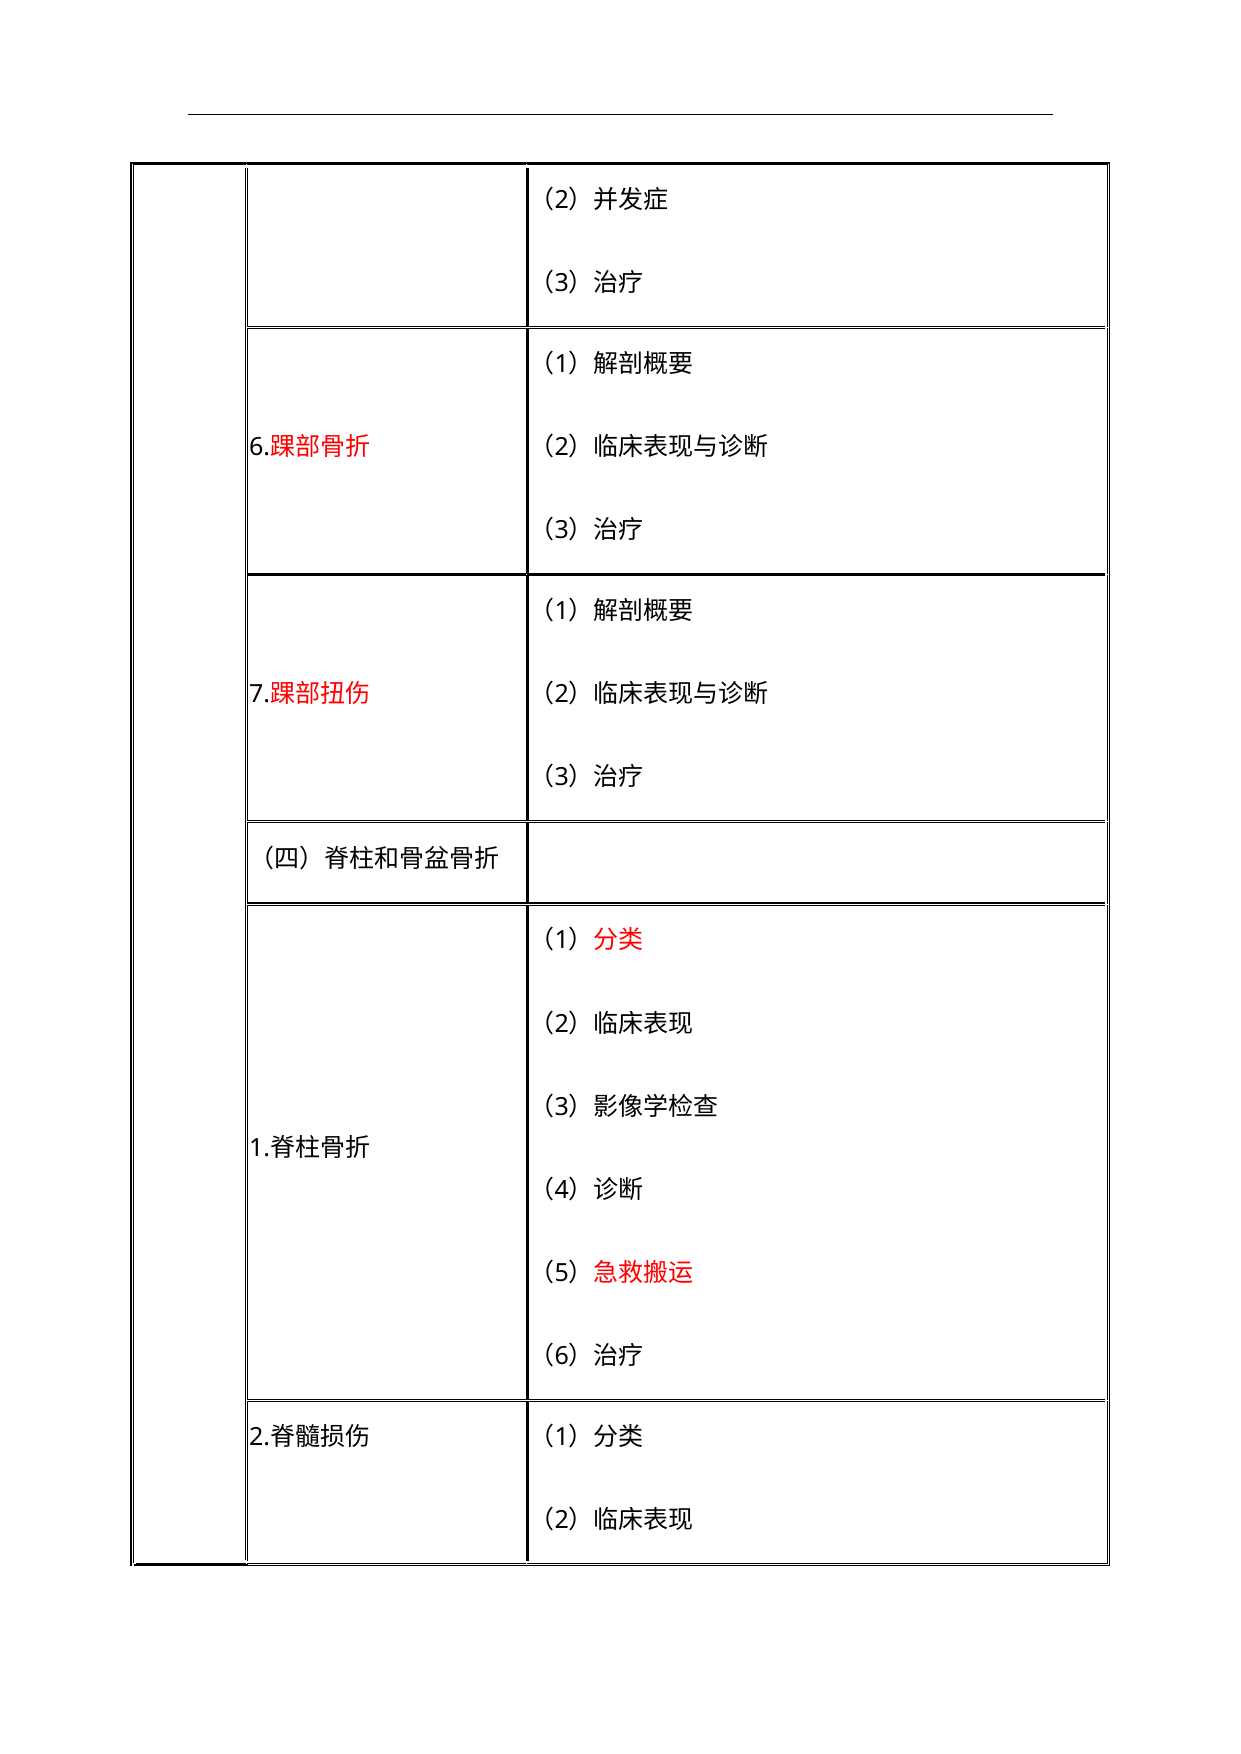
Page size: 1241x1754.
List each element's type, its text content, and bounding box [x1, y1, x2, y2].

table_cell （1）解剖 （2）并发症 （3）治疗 [527, 165, 1107, 326]
table_cell 5.胫腓骨骨折 [247, 164, 527, 326]
table_cell [527, 820, 1108, 902]
table_cell 6.踝部骨折 [248, 329, 526, 573]
table_cell 1.脊柱骨折 [248, 906, 526, 1399]
table_cell （1）分类 （2）临床表现 （3）影像学检查 （4）诊断 （5）急救搬运 （6）治疗 [529, 902, 1107, 1399]
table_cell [527, 1399, 1108, 1562]
table_cell （1）解剖概要 （2）临床表现与诊断 （3）治疗 [527, 326, 1108, 573]
table_cell 7.踝部扭伤 [248, 576, 526, 820]
table_cell （1）解剖概要 （2）临床表现与诊断 （3）治疗 [529, 573, 1108, 820]
table_cell 2.脊髓损伤 [247, 1402, 527, 1562]
table_cell （四）脊柱和骨盆骨折 [248, 823, 526, 902]
